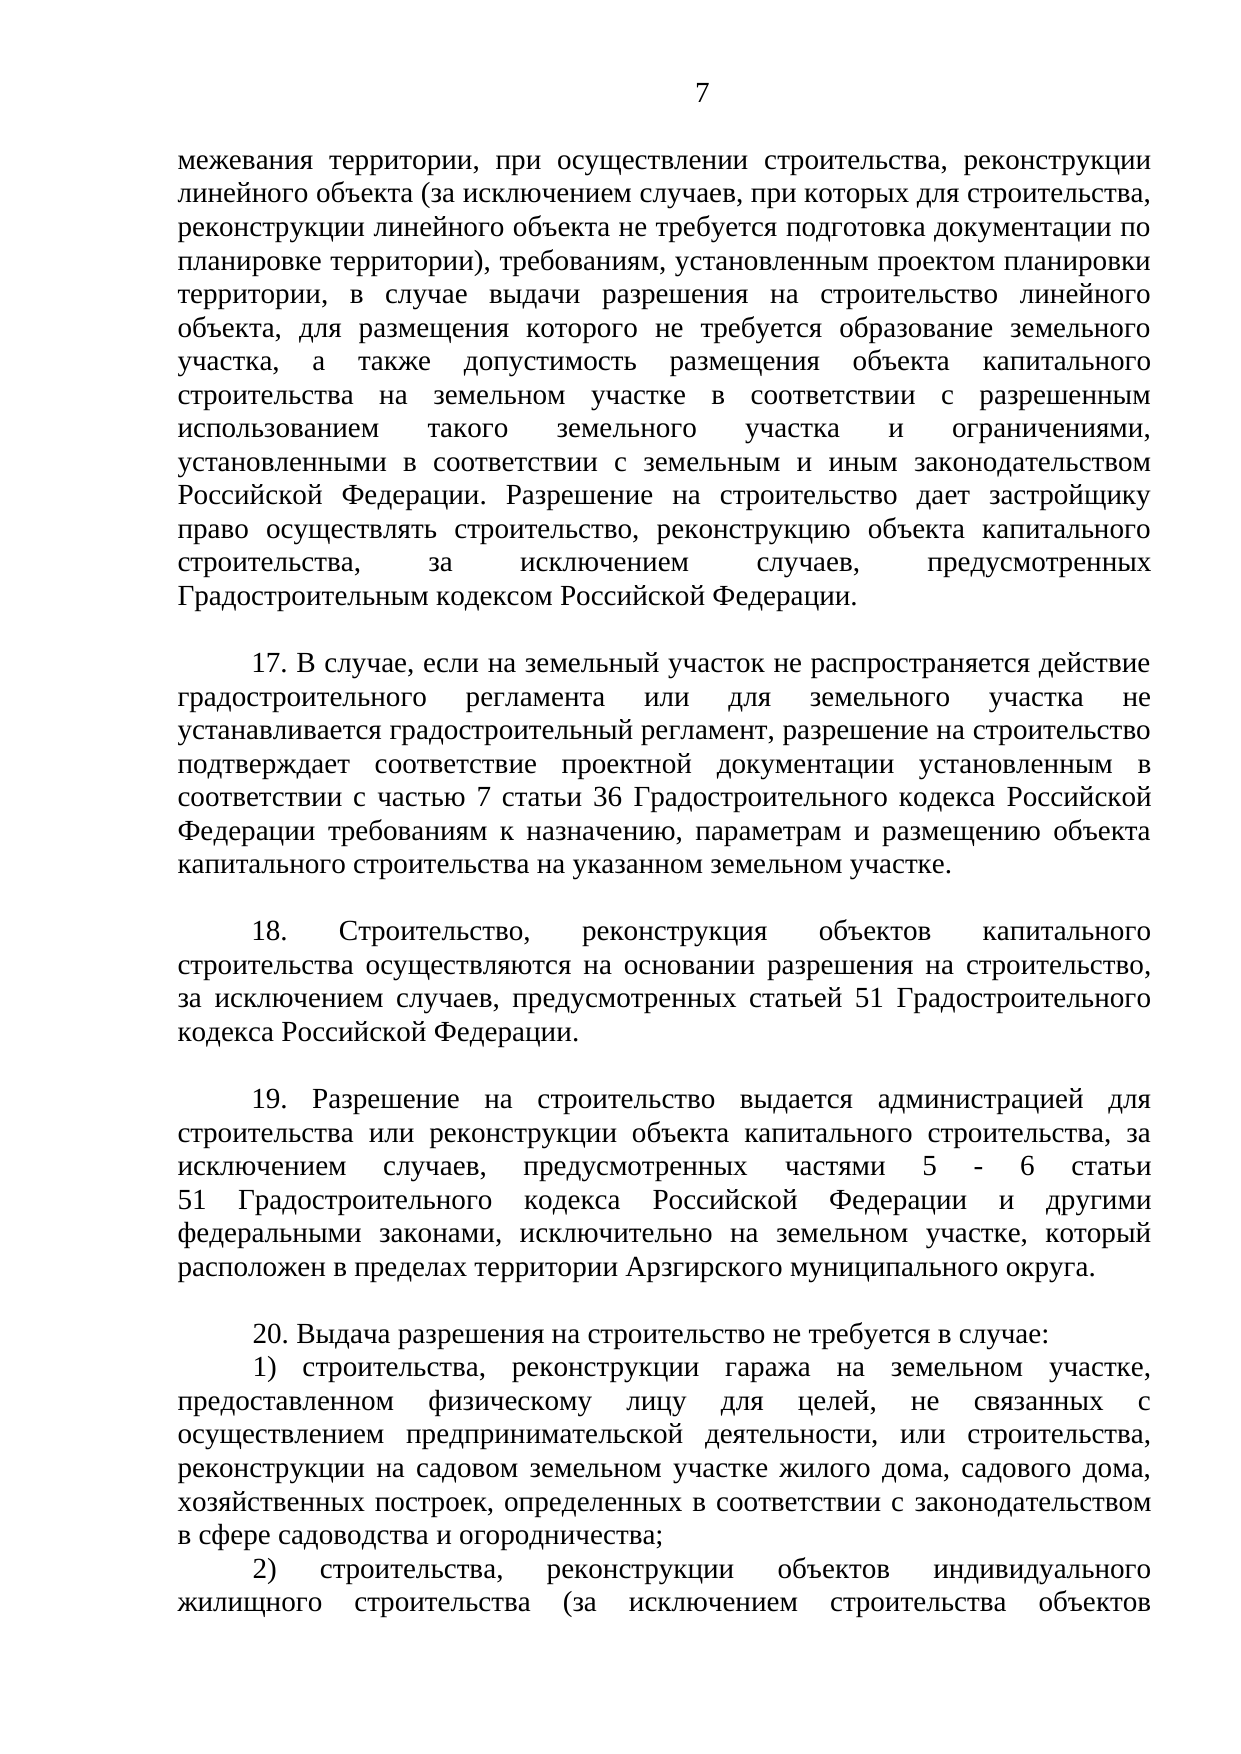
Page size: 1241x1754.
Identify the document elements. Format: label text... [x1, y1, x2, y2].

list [177, 142, 1152, 612]
list 18. Строительство, реконструкция объектов капитального строительства осуществляются на основании разрешения на строительство, за исключением случаев, предусмотренных статьей 51 Градостроительного кодекса Российской Федерации. [177, 913, 1152, 1048]
list 19. Разрешение на строительство выдается администрацией для строительства или реконструкции объекта капитального строительства, за исключением случаев, предусмотренных частями 5 - 6 статьи 51 Градостроительного кодекса Российской Федерации и другими федеральными законами, исключительно на земельном участке, который расположен в пределах территории Арзгирского муниципального округа. [177, 1081, 1152, 1282]
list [177, 1551, 1152, 1618]
text 20. Выдача разрешения на строительство не требуется в случае: [177, 1316, 1152, 1349]
list 17. В случае, если на земельный участок не распространяется действие градостроительного регламента или для земельного участка не устанавливается градостроительный регламент, разрешение на строительство подтверждает соответствие проектной документации установленным в соответствии с частью 7 статьи 36 Градостроительного кодекса Российской Федерации требованиям к назначению, параметрам и размещению объекта капитального строительства на указанном земельном участке. [177, 645, 1152, 880]
list 1) строительства, реконструкции гаража на земельном участке, предоставленном физическому лицу для целей, не связанных с осуществлением предпринимательской деятельности, или строительства, реконструкции на садовом земельном участке жилого дома, садового дома, хозяйственных построек, определенных в соответствии с законодательством в сфере садоводства и огородничества; [177, 1349, 1152, 1551]
